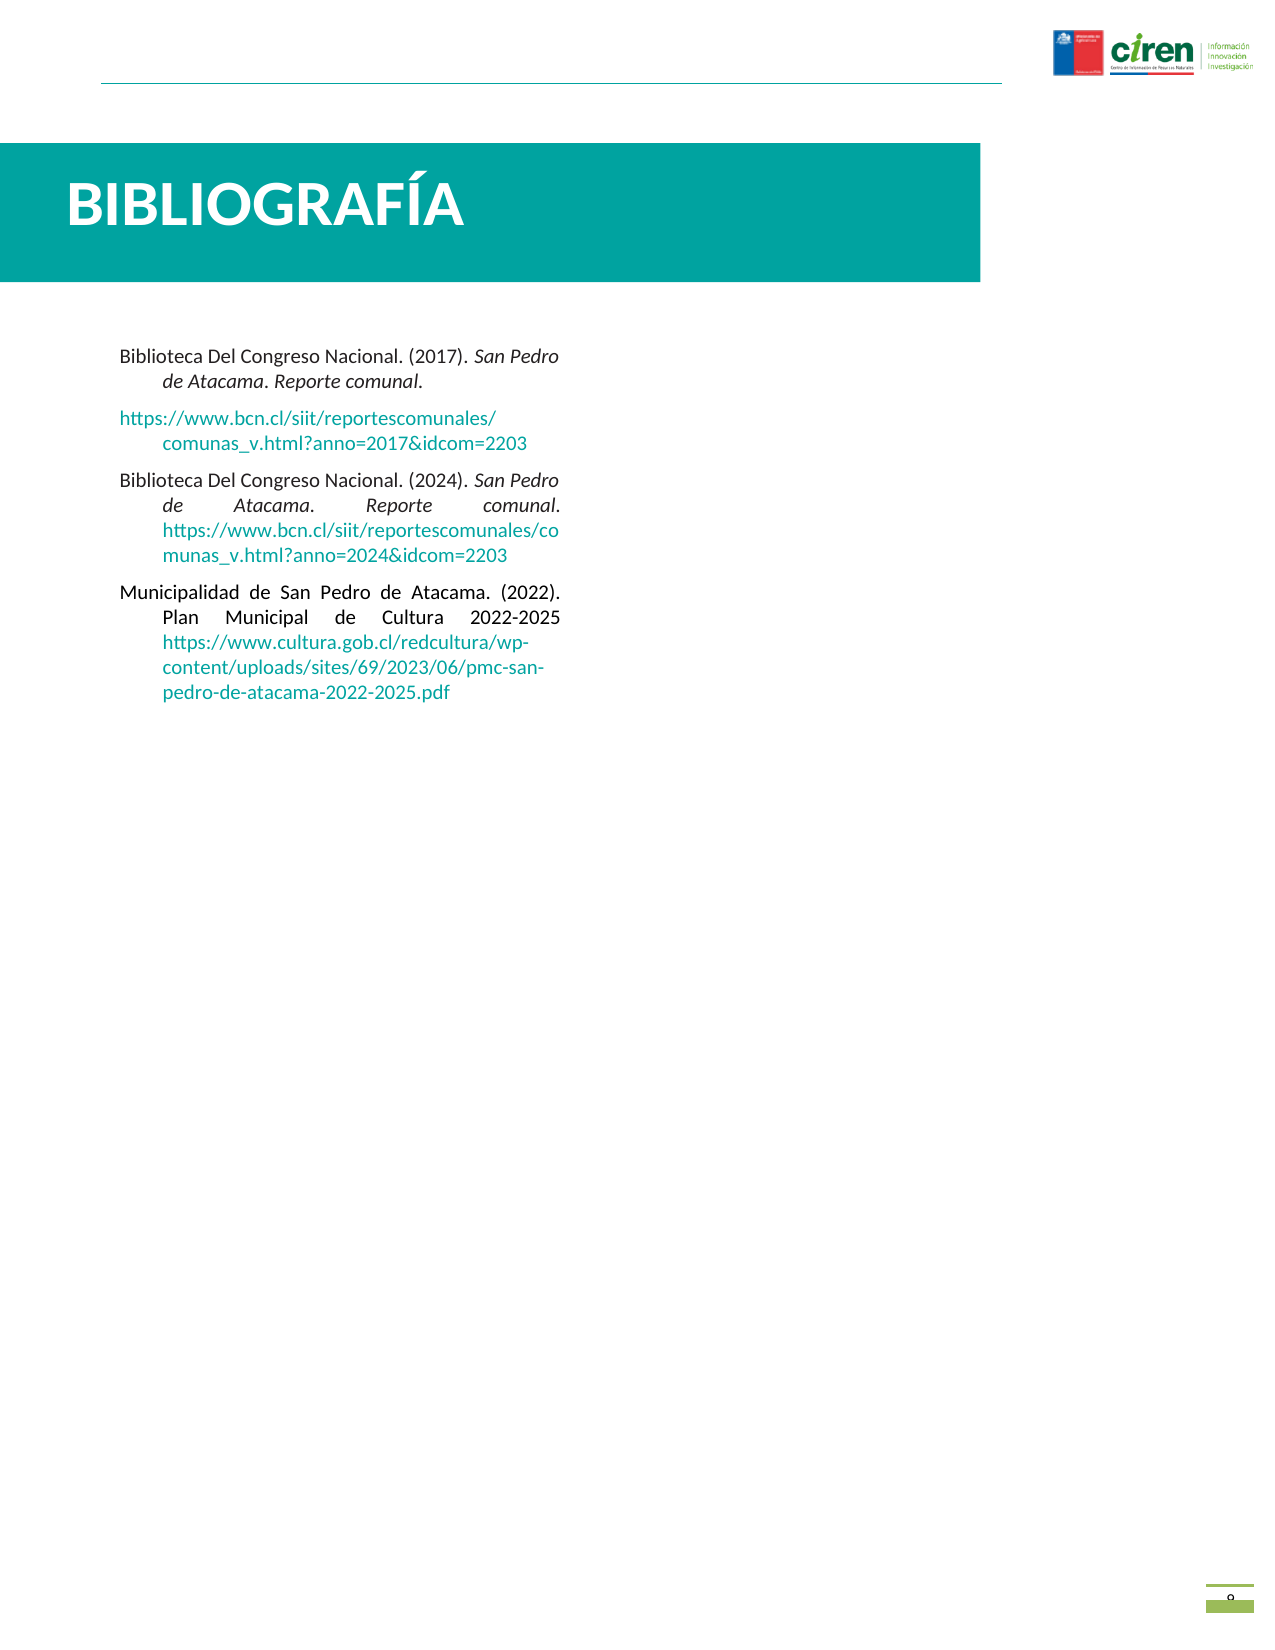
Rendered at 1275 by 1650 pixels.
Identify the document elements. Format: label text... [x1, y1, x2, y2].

text Biblioteca Del Congreso Nacional. (2017). San Pedro de Atacama. Reporte comunal. [119, 343, 561, 393]
text Biblioteca Del Congreso Nacional. (2024). San Pedro de Atacama. Reporte comunal. https://www.bcn.cl/siit/reportescomunales/comunas_v.html?anno=2024&idcom=2203 [119, 468, 561, 567]
text Municipalidad de San Pedro de Atacama. (2022). Plan Municipal de Cultura 2022-2025 https://www.cultura.gob.cl/redcultura/wp-content/uploads/sites/69/2023/06/pmc-san-pedro-de-atacama-2022-2025.pdf [119, 580, 561, 704]
text https://www.bcn.cl/siit/reportescomunales/comunas_v.html?anno=2017&idcom=2203 [119, 406, 561, 455]
picture [1110, 33, 1253, 75]
picture [1052, 29, 1108, 77]
